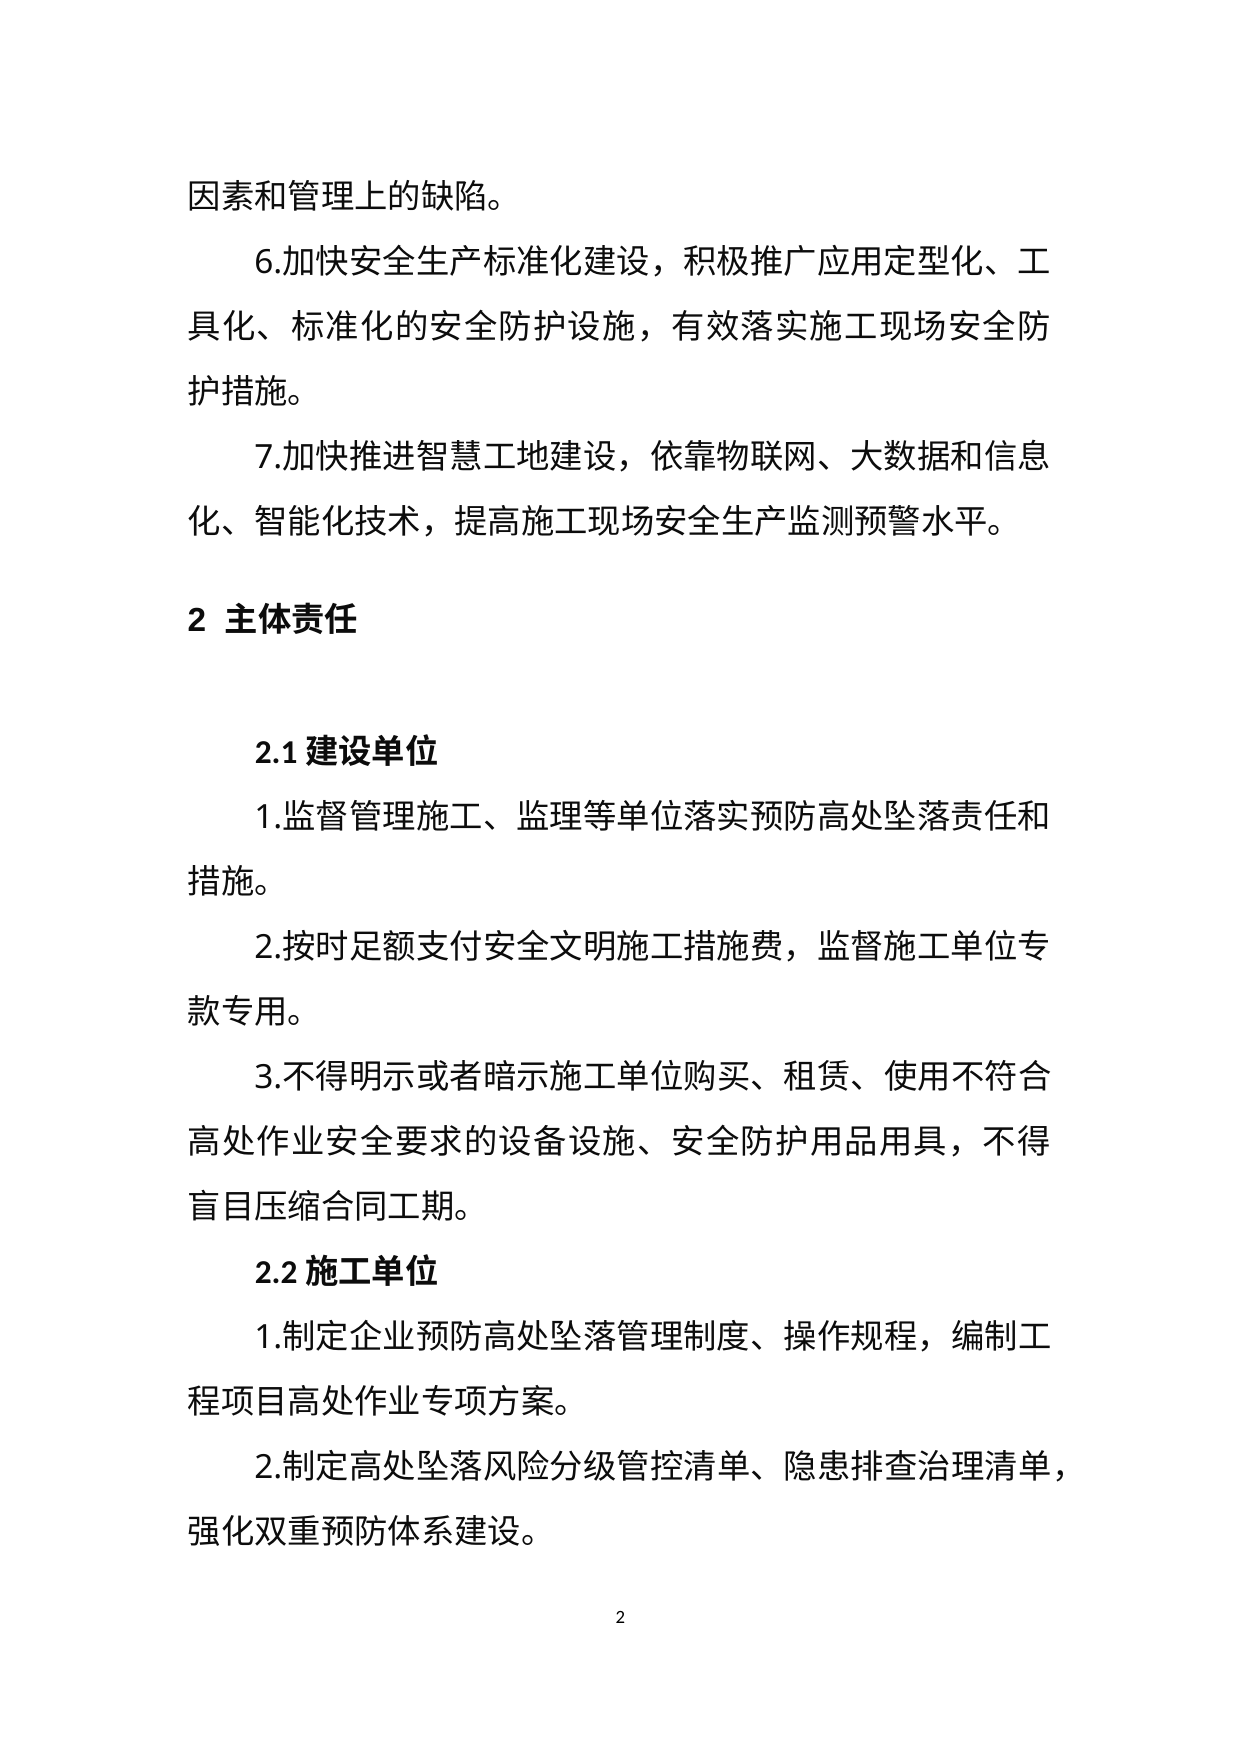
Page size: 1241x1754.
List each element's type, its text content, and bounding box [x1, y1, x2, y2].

text 2.按时足额支付安全文明施工措施费，监督施工单位专款专用。 [187, 912, 1053, 1042]
text 7.加快推进智慧工地建设，依靠物联网、大数据和信息化、智能化技术，提高施工现场安全生产监测预警水平。 [187, 422, 1053, 552]
text 6.加快安全生产标准化建设，积极推广应用定型化、工具化、标准化的安全防护设施，有效落实施工现场安全防护措施。 [187, 227, 1053, 422]
subtitle 2.2 施工单位 [187, 1237, 1053, 1302]
text 3.不得明示或者暗示施工单位购买、租赁、使用不符合高处作业安全要求的设备设施、安全防护用品用具，不得盲目压缩合同工期。 [187, 1042, 1053, 1237]
text 1.制定企业预防高处坠落管理制度、操作规程，编制工程项目高处作业专项方案。 [187, 1302, 1053, 1432]
text 2.制定高处坠落风险分级管控清单、隐患排查治理清单，强化双重预防体系建设。 [187, 1432, 1053, 1562]
subtitle 2.1 建设单位 [187, 717, 1053, 782]
subtitle 2 主体责任 [187, 584, 1053, 649]
text 1.监督管理施工、监理等单位落实预防高处坠落责任和措施。 [187, 782, 1053, 912]
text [187, 162, 1053, 227]
